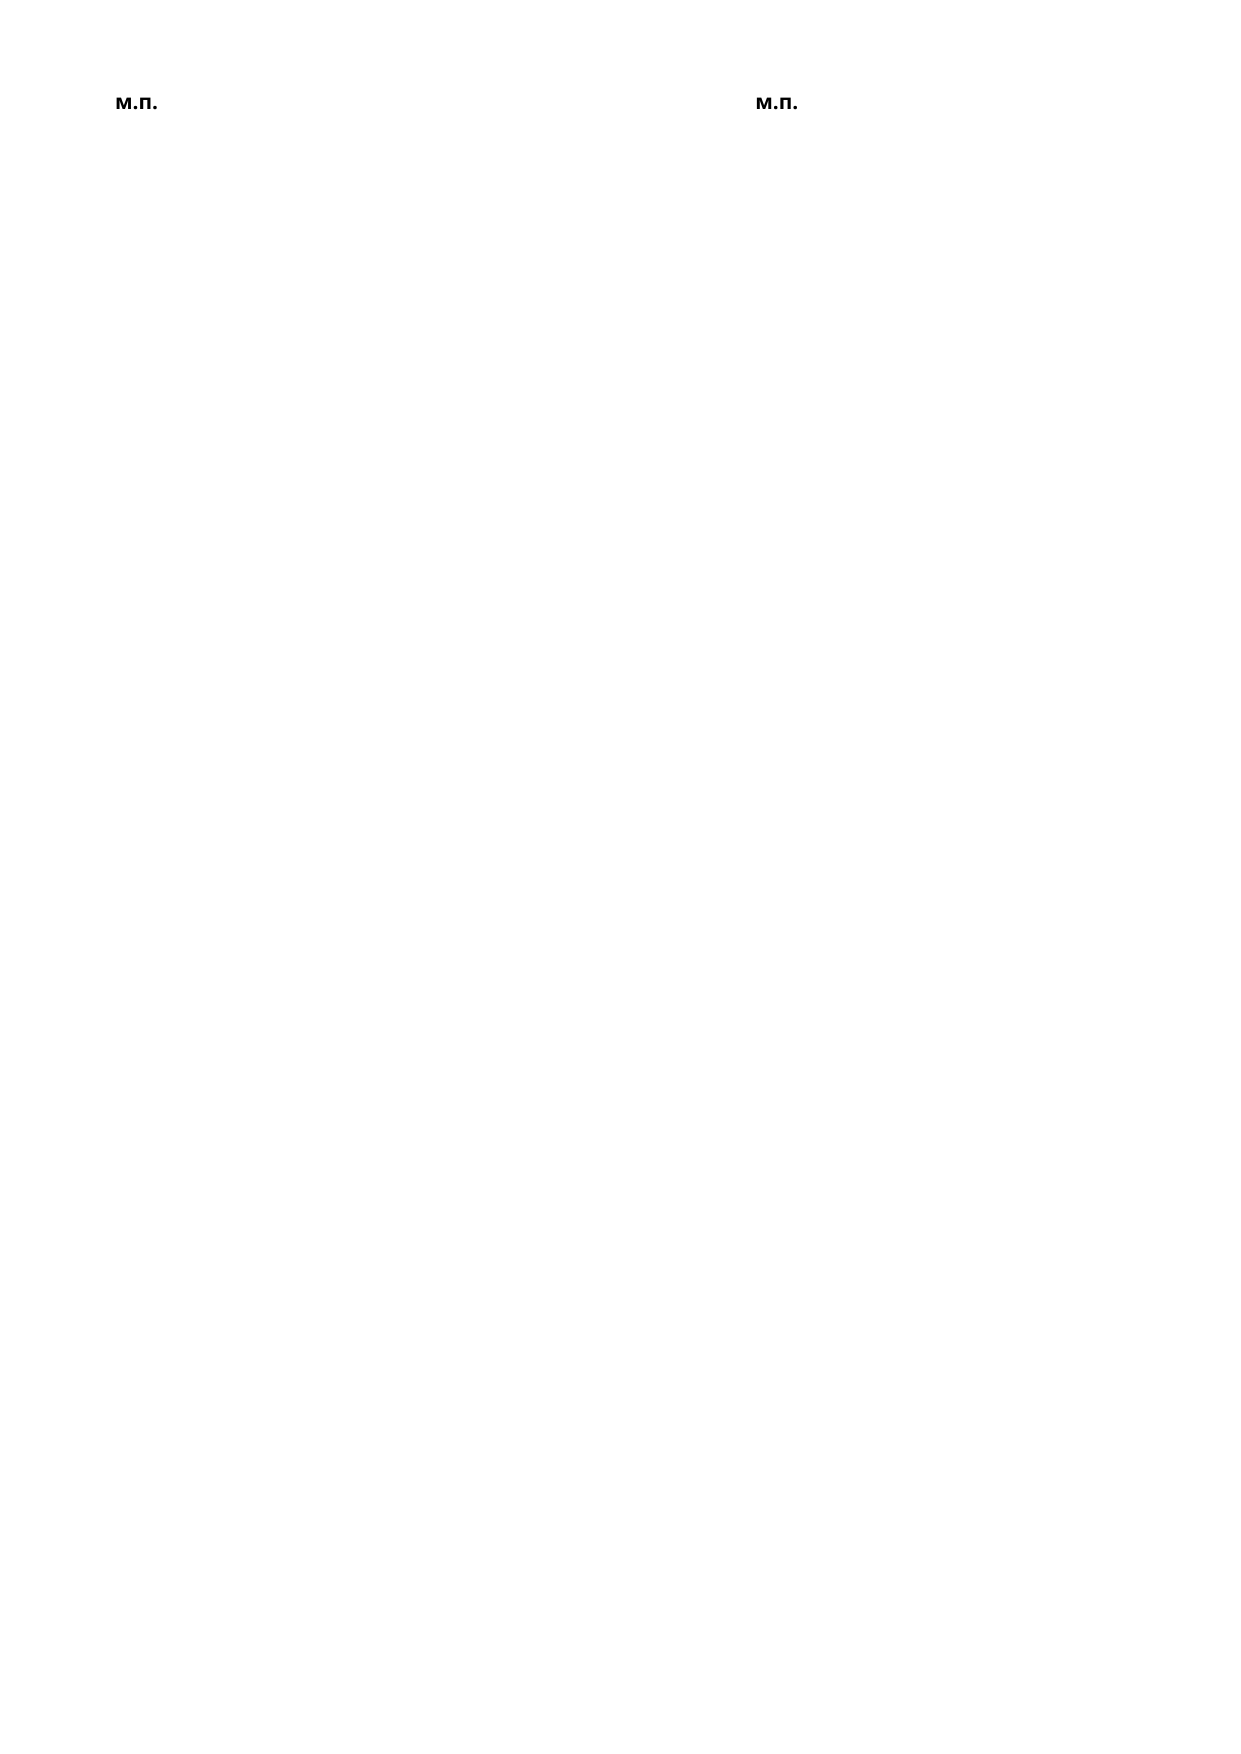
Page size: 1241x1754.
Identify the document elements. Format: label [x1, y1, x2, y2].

table_header [104, 87, 738, 137]
table_header [739, 87, 1240, 137]
